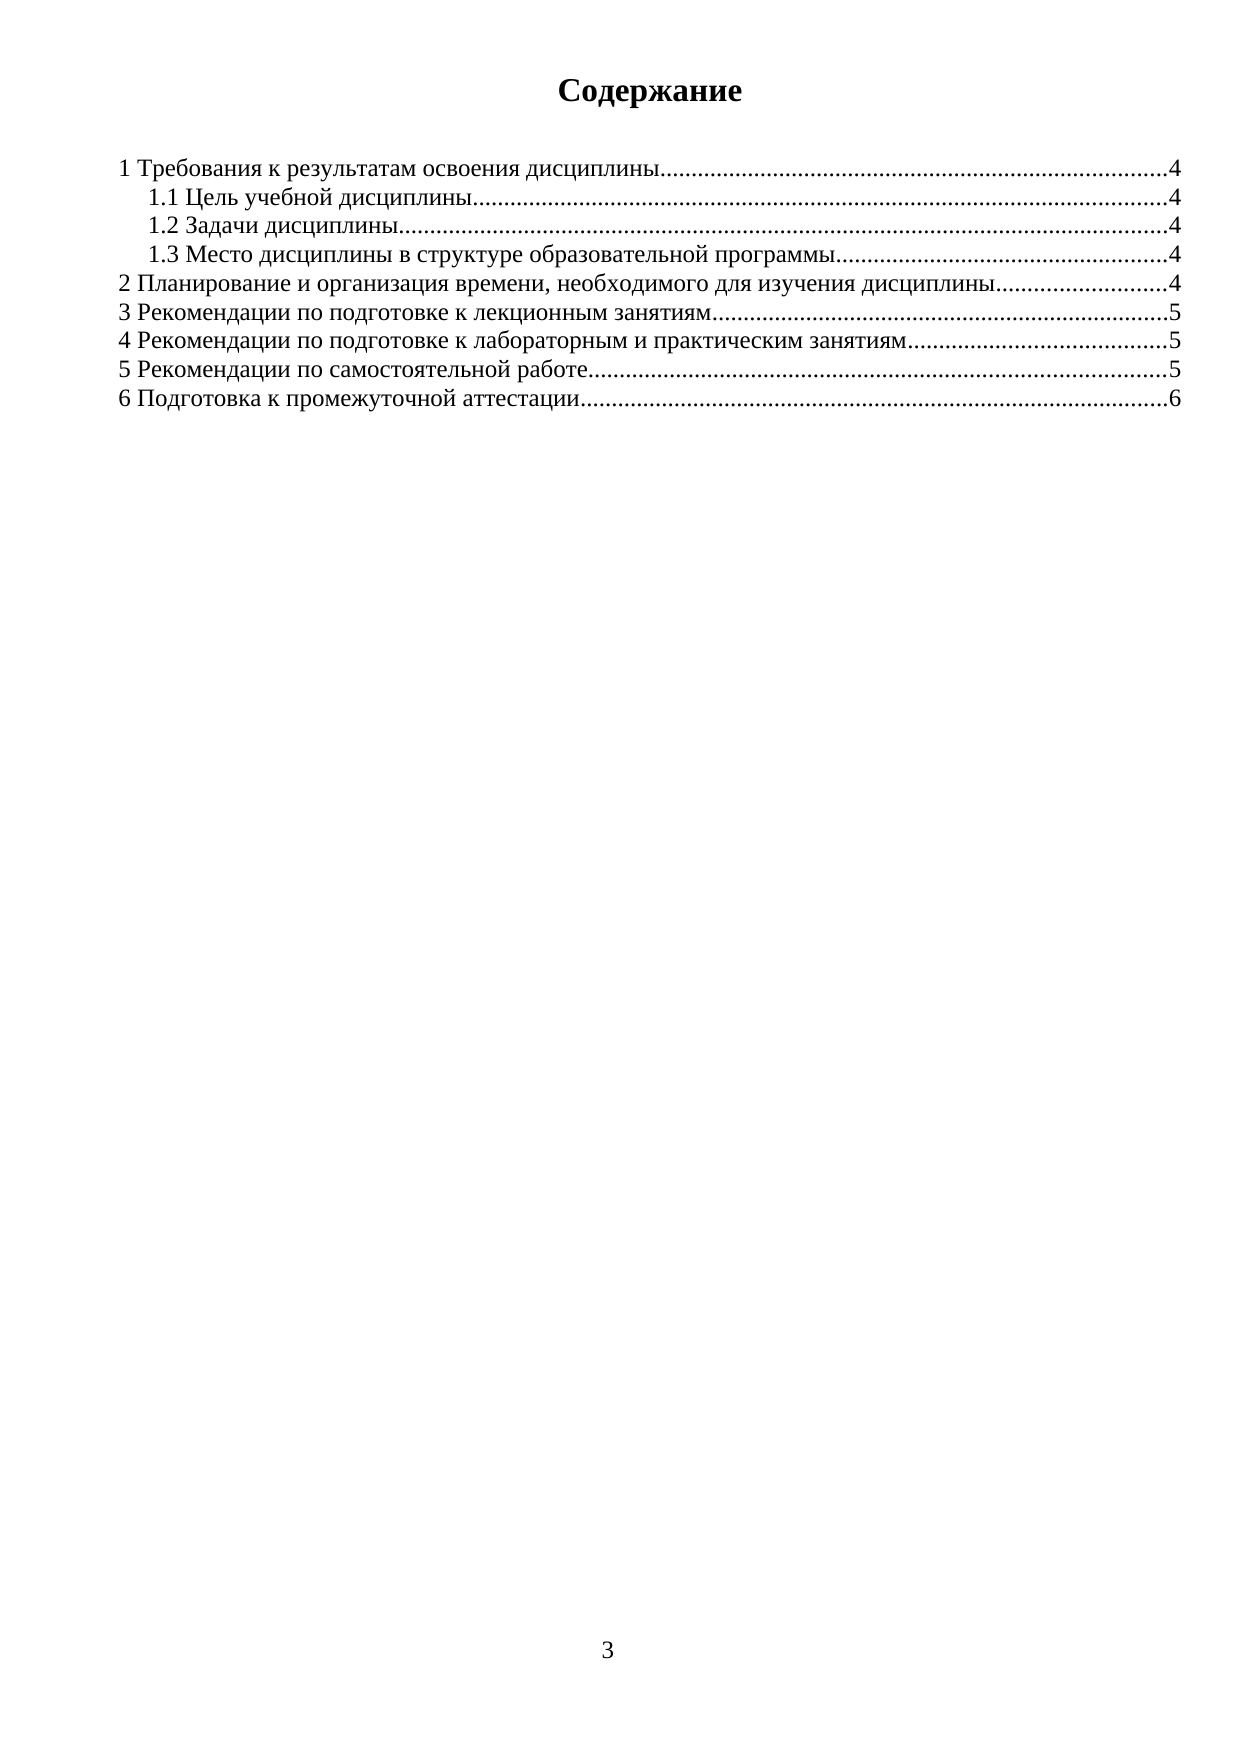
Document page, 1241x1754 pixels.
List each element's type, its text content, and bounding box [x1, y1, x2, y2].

text 2 Планирование и организация времени, необходимого для изучения дисциплины 4 [118, 268, 1181, 297]
text 1.3 Место дисциплины в структуре образовательной программы 4 [118, 239, 1181, 268]
text 5 Рекомендации по самостоятельной работе 5 [118, 354, 1181, 383]
text 1.1 Цель учебной дисциплины 4 [118, 182, 1181, 211]
text 3 Рекомендации по подготовке к лекционным занятиям 5 [118, 297, 1181, 326]
text 6 Подготовка к промежуточной аттестации 6 [118, 383, 1181, 412]
text 4 Рекомендации по подготовке к лабораторным и практическим занятиям 5 [118, 326, 1181, 354]
text 1.2 Задачи дисциплины 4 [118, 211, 1181, 239]
text 1 Требования к результатам освоения дисциплины 4 [118, 153, 1181, 182]
text Содержание [118, 71, 1181, 109]
